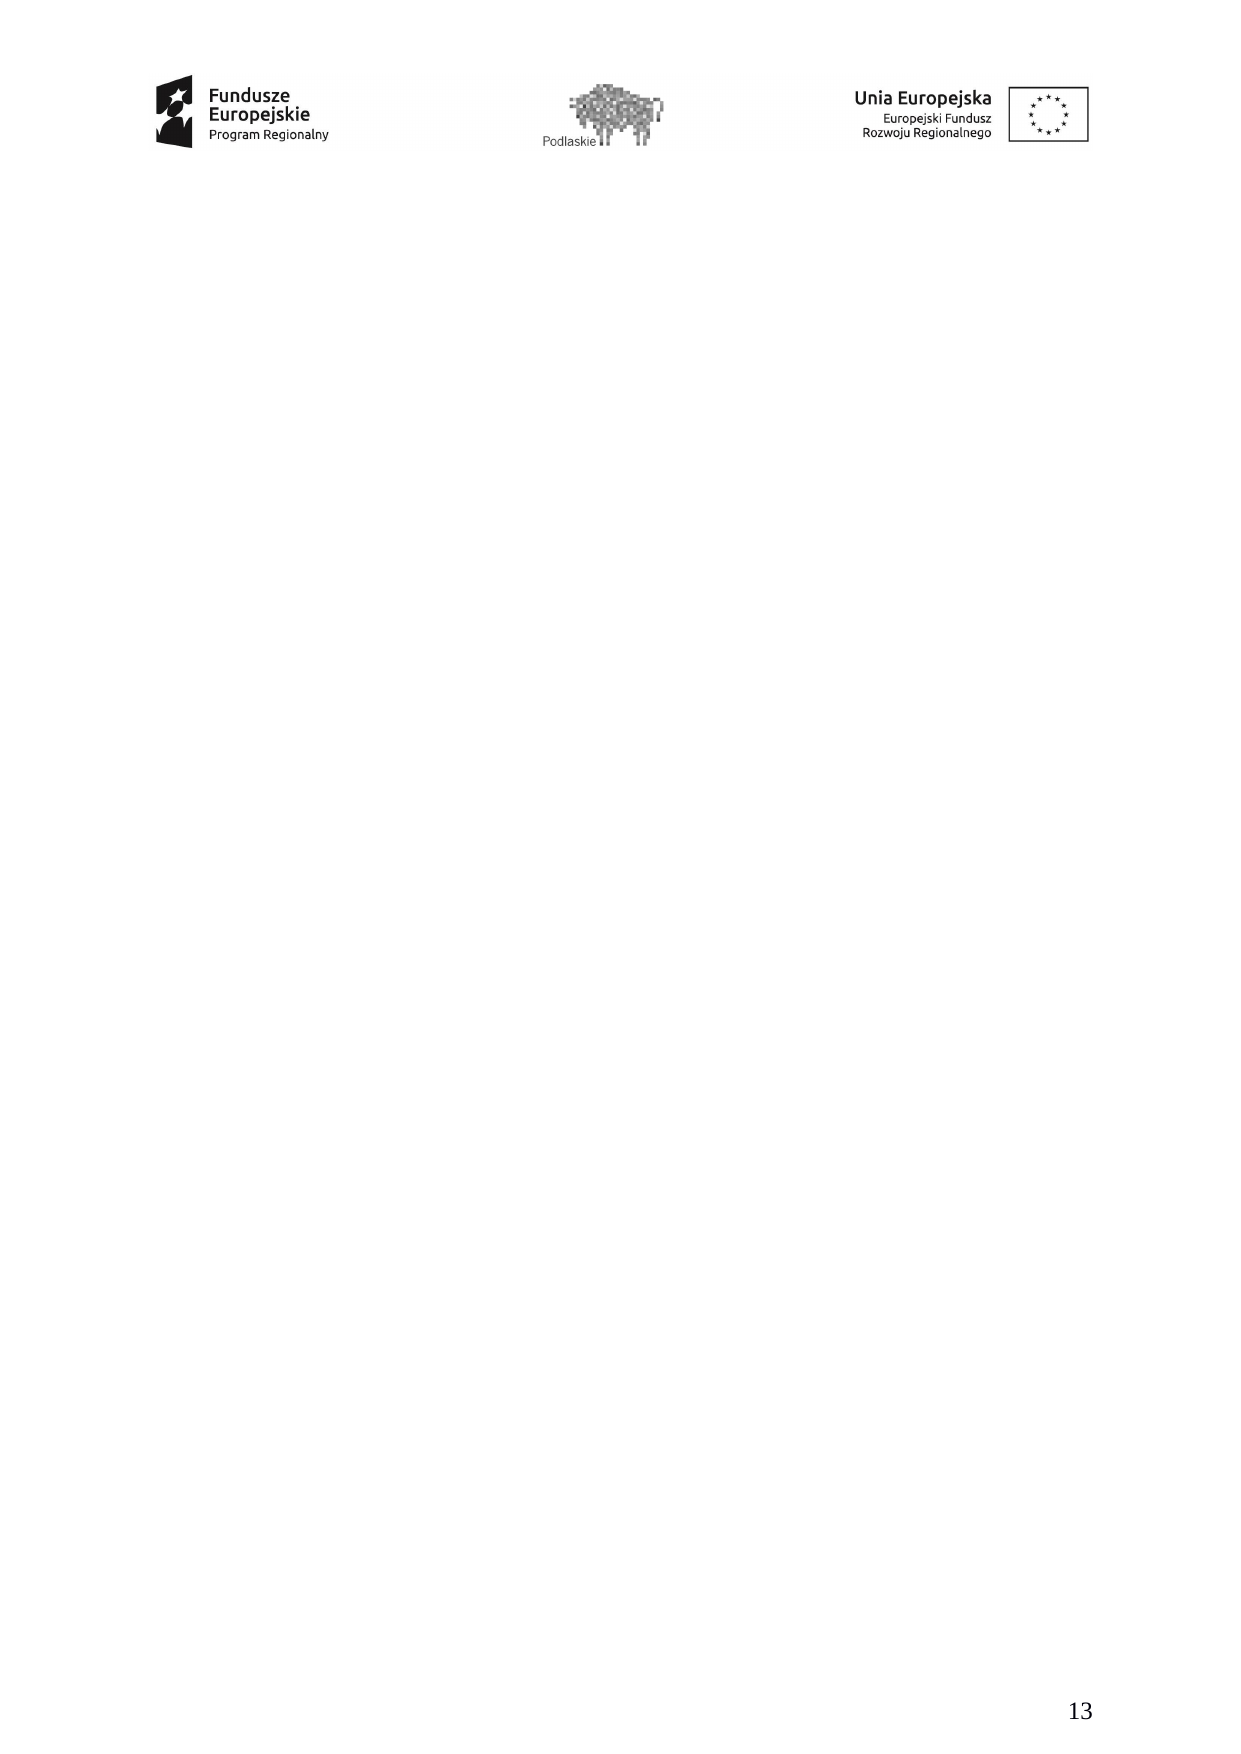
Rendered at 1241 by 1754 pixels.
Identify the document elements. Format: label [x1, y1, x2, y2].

picture [147, 73, 1093, 151]
